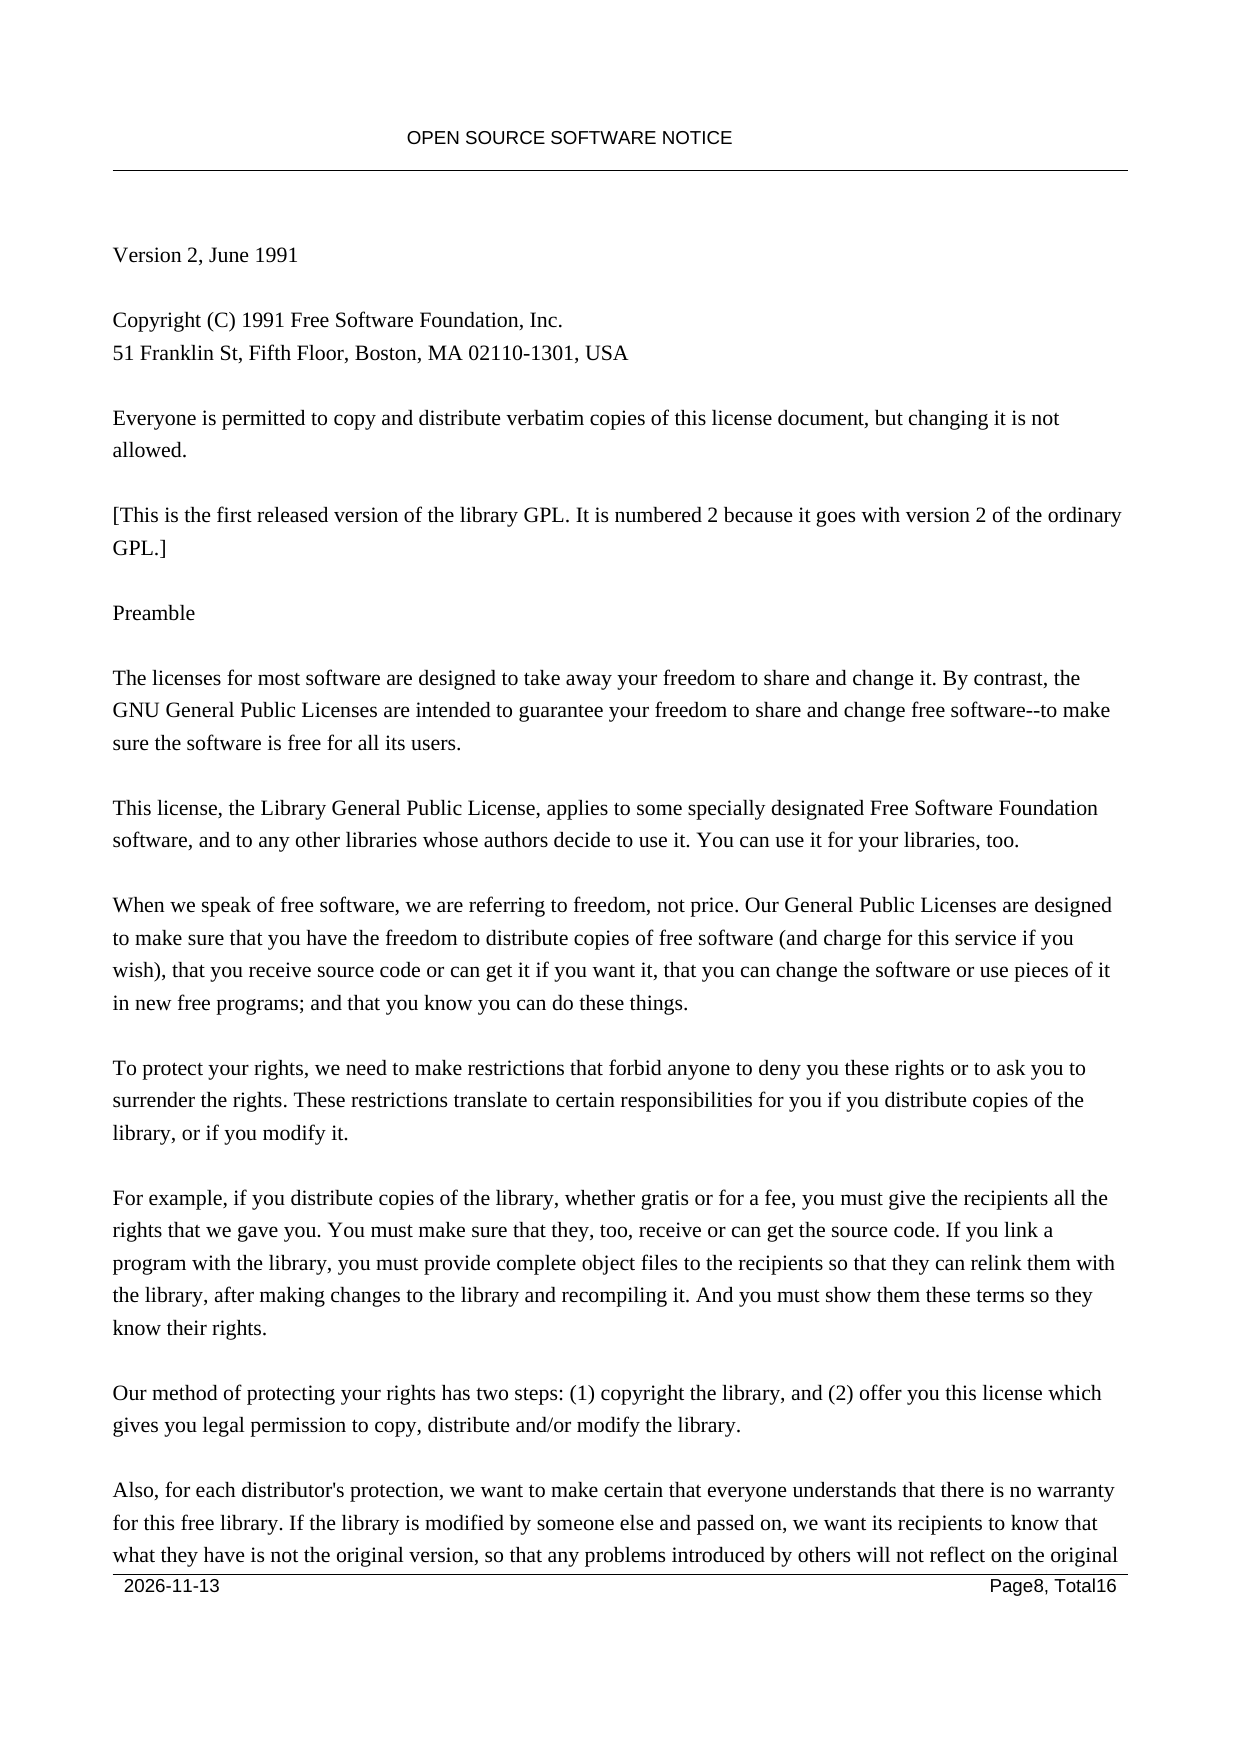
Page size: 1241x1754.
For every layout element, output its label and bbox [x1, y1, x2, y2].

text [112, 206, 1128, 1571]
